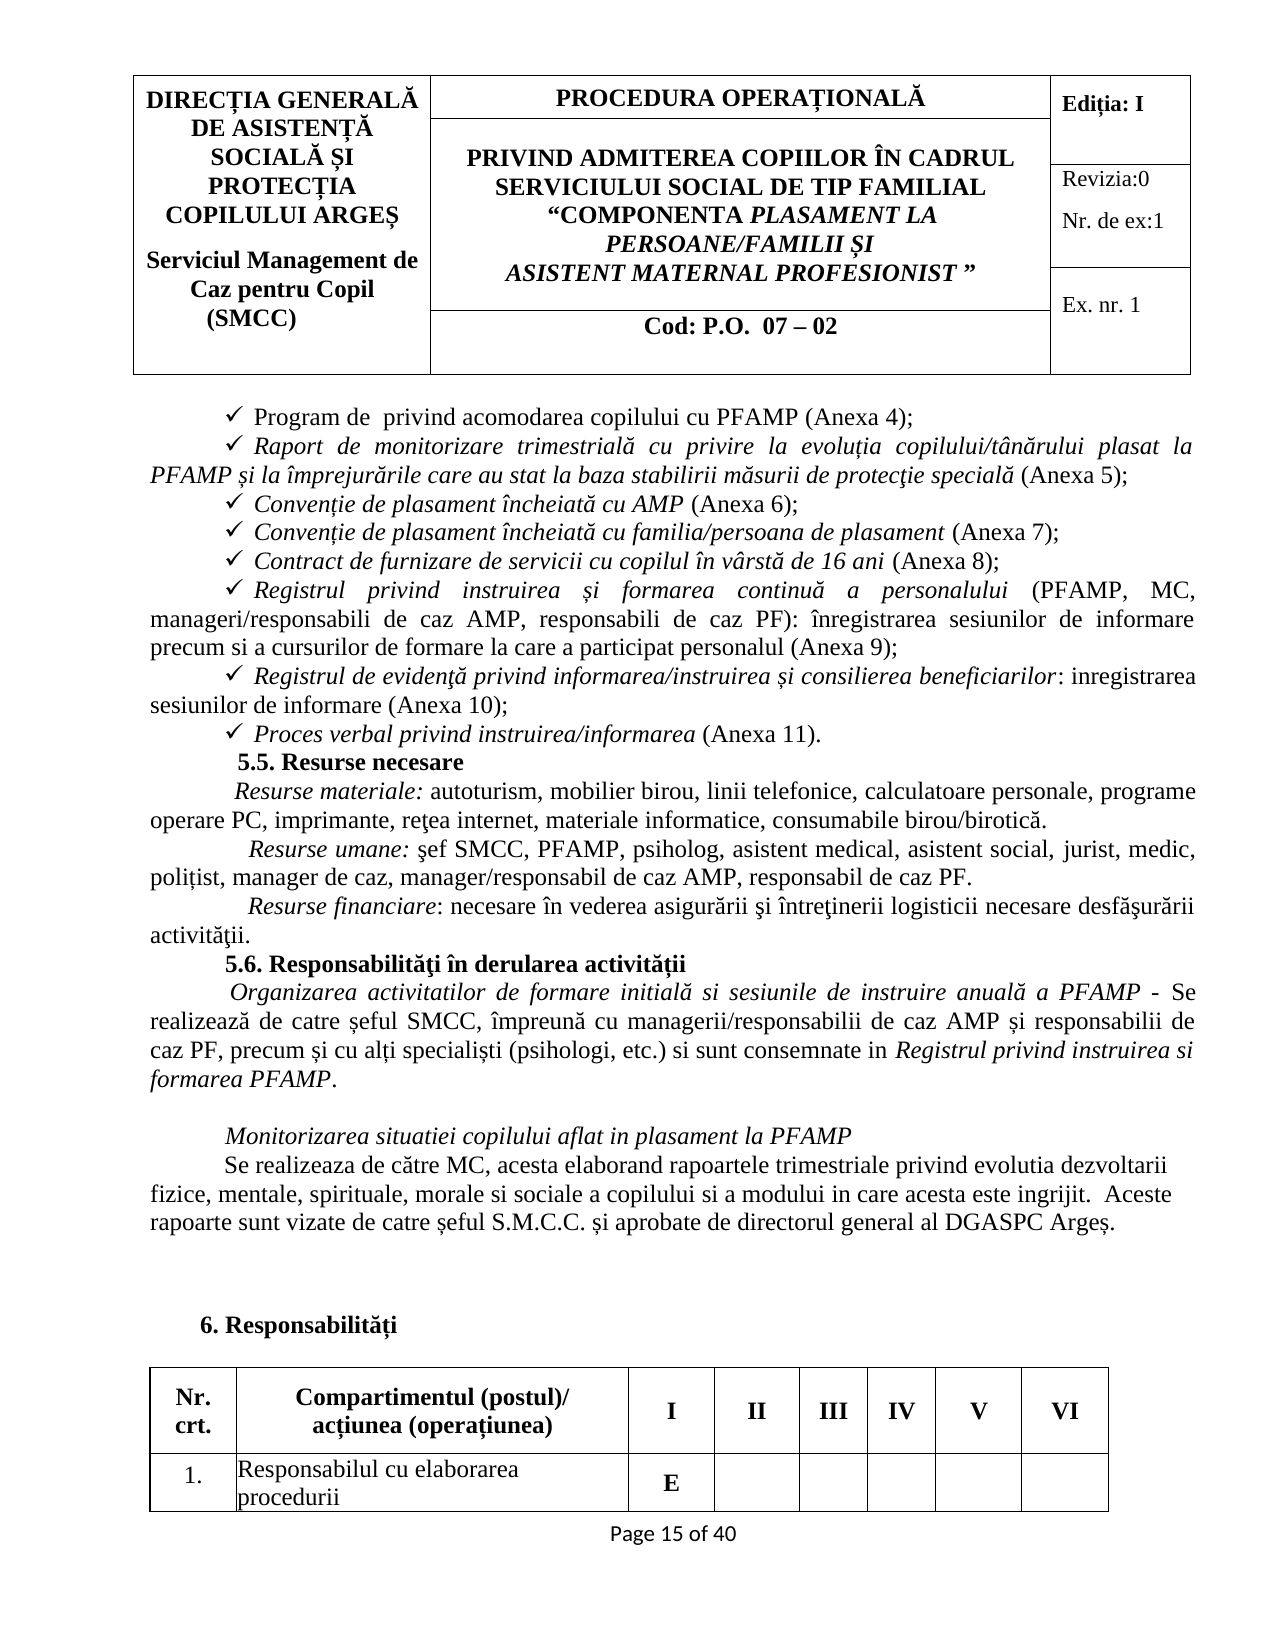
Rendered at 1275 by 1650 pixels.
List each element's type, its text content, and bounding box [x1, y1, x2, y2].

list Raport de monitorizare trimestrială cu privire la evoluția copilului/tânărului plasat la PFAMP și la împrejurările care au stat la baza stabilirii măsurii de protecţie specială (Anexa 5); [150, 431, 1196, 489]
text Resurse materiale: autoturism, mobilier birou, linii telefonice, calculatoare personale, programe operare PC, imprimante, reţea internet, materiale informatice, consumabile birou/birotică. [150, 776, 1196, 834]
text Resurse umane: şef SMCC, PFAMP, psiholog, asistent medical, asistent social, jurist, medic, polițist, manager de caz, manager/responsabil de caz AMP, responsabil de caz PF. [150, 834, 1196, 891]
table_cell [1022, 1454, 1108, 1511]
list Contract de furnizare de servicii cu copilul în vârstă de 16 ani (Anexa 8); [150, 546, 1196, 575]
table_cell [715, 1454, 799, 1511]
text 5.5. Resurse necesare [150, 747, 1196, 776]
text 5.6. Responsabilităţi în derularea activității [91, 949, 1196, 977]
table_header I [629, 1368, 714, 1453]
list Convenție de plasament încheiată cu AMP (Anexa 6); [150, 489, 1196, 517]
table_header VI [1022, 1368, 1108, 1453]
table_cell Responsabilul cu elaborarea procedurii [237, 1454, 628, 1511]
text Monitorizarea situatiei copilului aflat in plasament la PFAMP [91, 1121, 1196, 1150]
text Organizarea activitatilor de formare initială si sesiunile de instruire anuală a PFAMP - Se realizează de catre șeful SMCC, împreună cu managerii/responsabilii de caz AMP și responsabilii de caz PF, precum și cu alți specialiști (psihologi, etc.) si sunt consemnate in Registrul privind instruirea si formarea PFAMP. [150, 977, 1196, 1092]
table_cell 1. [151, 1454, 236, 1511]
list Proces verbal privind instruirea/informarea (Anexa 11). [150, 719, 1196, 747]
text 6. Responsabilități [150, 1310, 1196, 1338]
table_header II [715, 1368, 799, 1453]
table_cell [800, 1454, 867, 1511]
table_cell E [629, 1454, 714, 1511]
table_header V [936, 1368, 1021, 1453]
table_cell [936, 1454, 1021, 1511]
table_header Nr. crt. [151, 1368, 236, 1453]
table_header Compartimentul (postul)/ acțiunea (operațiunea) [237, 1368, 628, 1453]
table_cell [868, 1454, 935, 1511]
list Registrul de evidenţă privind informarea/instruirea și consilierea beneficiarilor: inregistrarea sesiunilor de informare (Anexa 10); [150, 661, 1196, 719]
list Registrul privind instruirea și formarea continuă a personalului (PFAMP, MC, manageri/responsabili de caz AMP, responsabili de caz PF): înregistrarea sesiunilor de informare precum si a cursurilor de formare la care a participat personalul (Anexa 9); [150, 575, 1196, 661]
table_header IV [868, 1368, 935, 1453]
list Convenție de plasament încheiată cu familia/persoana de plasament (Anexa 7); [150, 517, 1196, 546]
table_header III [800, 1368, 867, 1453]
text Resurse financiare: necesare în vederea asigurării şi întreţinerii logisticii necesare desfăşurării activităţii. [150, 891, 1196, 949]
list Program de privind acomodarea copilului cu PFAMP (Anexa 4); [150, 402, 1196, 431]
text Se realizeaza de către MC, acesta elaborand rapoartele trimestriale privind evolutia dezvoltarii fizice, mentale, spirituale, morale si sociale a copilului si a modului in care acesta este ingrijit. Aceste rapoarte sunt vizate de catre șeful S.M.C.C. și aprobate de directorul general al DGASPC Argeș. [150, 1150, 1196, 1236]
